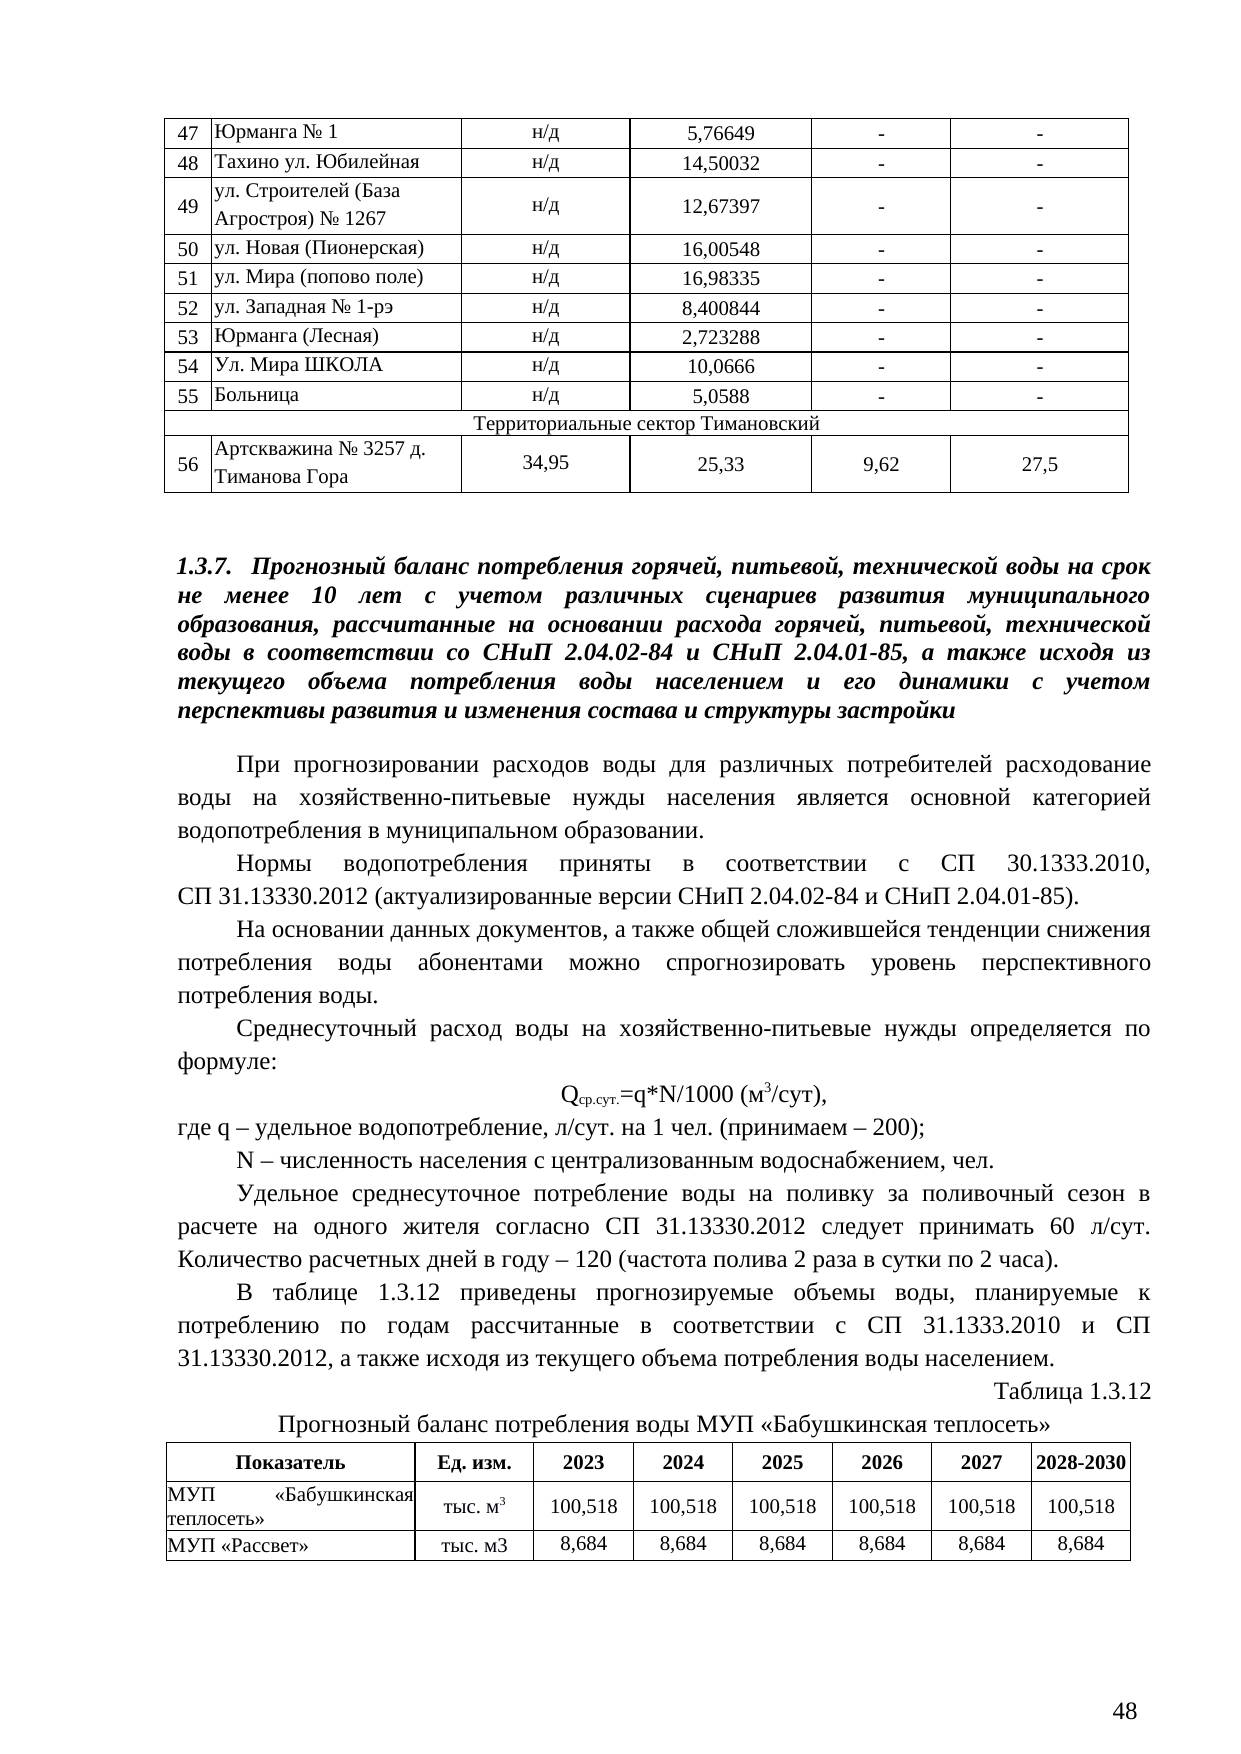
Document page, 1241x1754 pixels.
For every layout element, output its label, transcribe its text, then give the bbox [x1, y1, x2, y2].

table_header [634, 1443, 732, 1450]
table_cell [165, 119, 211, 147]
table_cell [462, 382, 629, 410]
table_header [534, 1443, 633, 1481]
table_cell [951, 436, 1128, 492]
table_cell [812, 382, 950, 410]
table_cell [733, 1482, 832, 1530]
text Удельное среднесуточное потребление воды на поливку за поливочный сезон в расчете на одного жителя согласно СП 31.13330.2012 следует принимать 60 л/сут. Количество расчетных дней в году – 120 (частота полива 2 раза в сутки по 2 часа). [177, 1178, 1152, 1273]
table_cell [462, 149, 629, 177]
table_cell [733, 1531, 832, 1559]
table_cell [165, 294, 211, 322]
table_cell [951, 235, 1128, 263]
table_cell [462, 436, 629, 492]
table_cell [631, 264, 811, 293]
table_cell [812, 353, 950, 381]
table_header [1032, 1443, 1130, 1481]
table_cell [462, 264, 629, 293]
text При прогнозировании расходов воды для различных потребителей расходование воды на хозяйственно-питьевые нужды населения является основной категорией водопотребления в муниципальном образовании. [177, 749, 1152, 843]
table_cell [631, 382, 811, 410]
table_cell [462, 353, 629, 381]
text Нормы водопотребления приняты в соответствии с СП 30.1333.2010, СП 31.13330.2012 (актуализированные версии СНиП 2.04.02-84 и СНиП 2.04.01-85). [177, 848, 1152, 909]
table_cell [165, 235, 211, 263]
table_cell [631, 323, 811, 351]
text Таблица 1.3.12 [177, 1376, 1152, 1405]
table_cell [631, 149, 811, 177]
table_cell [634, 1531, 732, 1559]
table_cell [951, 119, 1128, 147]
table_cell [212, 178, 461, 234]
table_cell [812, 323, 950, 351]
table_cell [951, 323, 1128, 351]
text где q – удельное водопотребление, л/сут. на 1 чел. (принимаем – 200); [177, 1112, 1152, 1141]
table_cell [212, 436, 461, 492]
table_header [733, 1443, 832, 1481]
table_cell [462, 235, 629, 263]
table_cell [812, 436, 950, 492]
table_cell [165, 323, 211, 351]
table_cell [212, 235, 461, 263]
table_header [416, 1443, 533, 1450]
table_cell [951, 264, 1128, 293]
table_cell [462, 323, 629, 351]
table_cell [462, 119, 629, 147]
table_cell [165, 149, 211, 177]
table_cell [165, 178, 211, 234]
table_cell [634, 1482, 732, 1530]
text Qср.сут.=q*N/1000 (м3/сут), [177, 1079, 1152, 1108]
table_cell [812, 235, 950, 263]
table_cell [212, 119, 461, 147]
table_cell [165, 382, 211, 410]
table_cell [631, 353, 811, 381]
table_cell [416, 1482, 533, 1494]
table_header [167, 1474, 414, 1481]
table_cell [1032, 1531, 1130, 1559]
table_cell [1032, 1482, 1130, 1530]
text Среднесуточный расход воды на хозяйственно-питьевые нужды определяется по формуле: [177, 1013, 1152, 1075]
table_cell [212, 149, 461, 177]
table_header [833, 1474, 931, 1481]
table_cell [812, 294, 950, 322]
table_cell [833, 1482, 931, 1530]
text На основании данных документов, а также общей сложившейся тенденции снижения потребления воды абонентами можно спрогнозировать уровень перспективного потребления воды. [177, 914, 1152, 1009]
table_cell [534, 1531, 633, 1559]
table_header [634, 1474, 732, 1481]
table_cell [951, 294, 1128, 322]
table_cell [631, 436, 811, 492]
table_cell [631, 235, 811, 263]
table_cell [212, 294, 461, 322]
subtitle Прогнозный баланс потребления горячей, питьевой, технической воды на срок не менее 10 лет с учетом различных сценариев развития муниципального образования, рассчитанные на основании расхода горячей, питьевой, технической воды в соответствии со СНиП 2.04.02-84 и СНиП 2.04.01-85, а также исходя из текущего объема потребления воды населением и его динамики с учетом перспективы развития и изменения состава и структуры застройки [176, 551, 1152, 724]
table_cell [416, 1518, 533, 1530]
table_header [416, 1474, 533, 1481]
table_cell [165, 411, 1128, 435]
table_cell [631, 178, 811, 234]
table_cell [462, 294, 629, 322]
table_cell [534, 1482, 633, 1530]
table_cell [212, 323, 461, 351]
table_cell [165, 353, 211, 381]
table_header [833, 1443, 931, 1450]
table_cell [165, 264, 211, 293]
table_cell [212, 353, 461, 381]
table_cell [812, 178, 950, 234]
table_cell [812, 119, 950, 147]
text Прогнозный баланс потребления воды МУП «Бабушкинская теплосеть» [177, 1409, 1152, 1438]
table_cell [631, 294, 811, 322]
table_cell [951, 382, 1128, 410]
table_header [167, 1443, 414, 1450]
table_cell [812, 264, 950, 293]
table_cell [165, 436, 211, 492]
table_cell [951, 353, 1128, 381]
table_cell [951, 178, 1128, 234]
text В таблице 1.3.12 приведены прогнозируемые объемы воды, планируемые к потреблению по годам рассчитанные в соответствии с СП 31.1333.2010 и СП 31.13330.2012, а также исходя из текущего объема потребления воды населением. [177, 1277, 1152, 1372]
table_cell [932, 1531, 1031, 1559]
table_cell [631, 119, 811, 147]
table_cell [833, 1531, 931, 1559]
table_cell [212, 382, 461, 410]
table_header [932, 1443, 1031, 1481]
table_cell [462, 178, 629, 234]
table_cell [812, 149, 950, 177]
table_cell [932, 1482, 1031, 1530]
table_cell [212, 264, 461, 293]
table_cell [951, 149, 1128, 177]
text N – численность населения с централизованным водоснабжением, чел. [177, 1145, 1152, 1174]
